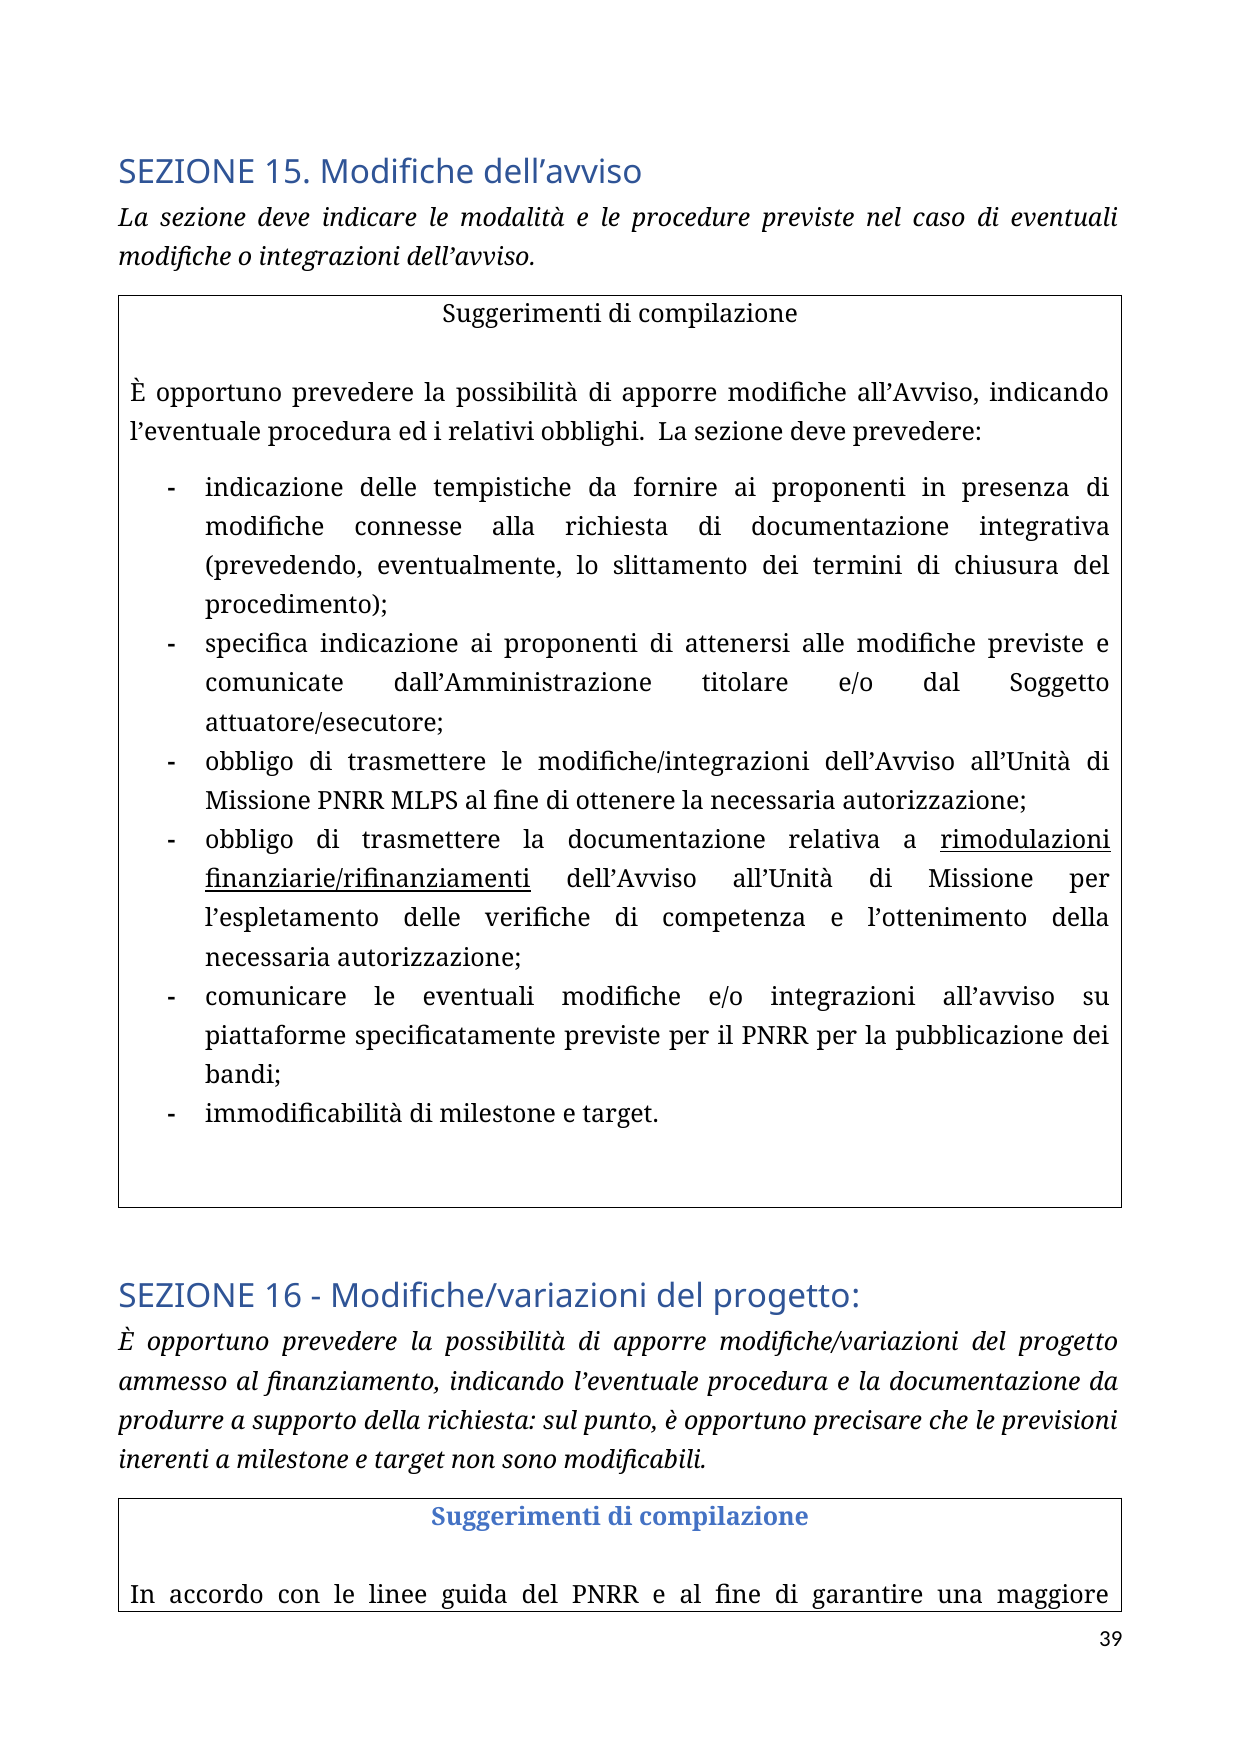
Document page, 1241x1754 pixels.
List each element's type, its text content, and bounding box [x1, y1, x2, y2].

subtitle SEZIONE 16 - Modifiche/variazioni del progetto: [118, 1272, 1122, 1317]
text È opportuno prevedere la possibilità di apporre modifiche/variazioni del progetto ammesso al finanziamento, indicando l’eventuale procedura e la documentazione da produrre a supporto della richiesta: sul punto, è opportuno precisare che le previsioni inerenti a milestone e target non sono modificabili. [118, 1324, 1122, 1476]
text La sezione deve indicare le modalità e le procedure previste nel caso di eventuali modifiche o integrazioni dell’avviso. [118, 200, 1122, 273]
subtitle SEZIONE 15. Modifiche dell’avviso [118, 148, 1122, 193]
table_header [119, 1499, 1121, 1611]
table_header Suggerimenti di compilazione È opportuno prevedere la possibilità di apporre modifiche all’Avviso, indicando l’eventuale procedura ed i relativi obblighi. La sezione deve prevedere: indicazione delle tempistiche da fornire ai proponenti in presenza di modifiche connesse alla richiesta di documentazione integrativa (prevedendo, eventualmente, lo slittamento dei termini di chiusura del procedimento); specifica indicazione ai proponenti di attenersi alle modifiche previste e comunicate dall’Amministrazione titolare e/o dal Soggetto attuatore/esecutore; obbligo di trasmettere le modifiche/integrazioni dell’Avviso all’Unità di Missione PNRR MLPS al fine di ottenere la necessaria autorizzazione; obbligo di trasmettere la documentazione relativa a rimodulazioni finanziarie/rifinanziamenti dell’Avviso all’Unità di Missione per l’espletamento delle verifiche di competenza e l’ottenimento della necessaria autorizzazione; comunicare le eventuali modifiche e/o integrazioni all’avviso su piattaforme specificatamente previste per il PNRR per la pubblicazione dei bandi; immodificabilità di milestone e target. [119, 296, 1121, 1207]
